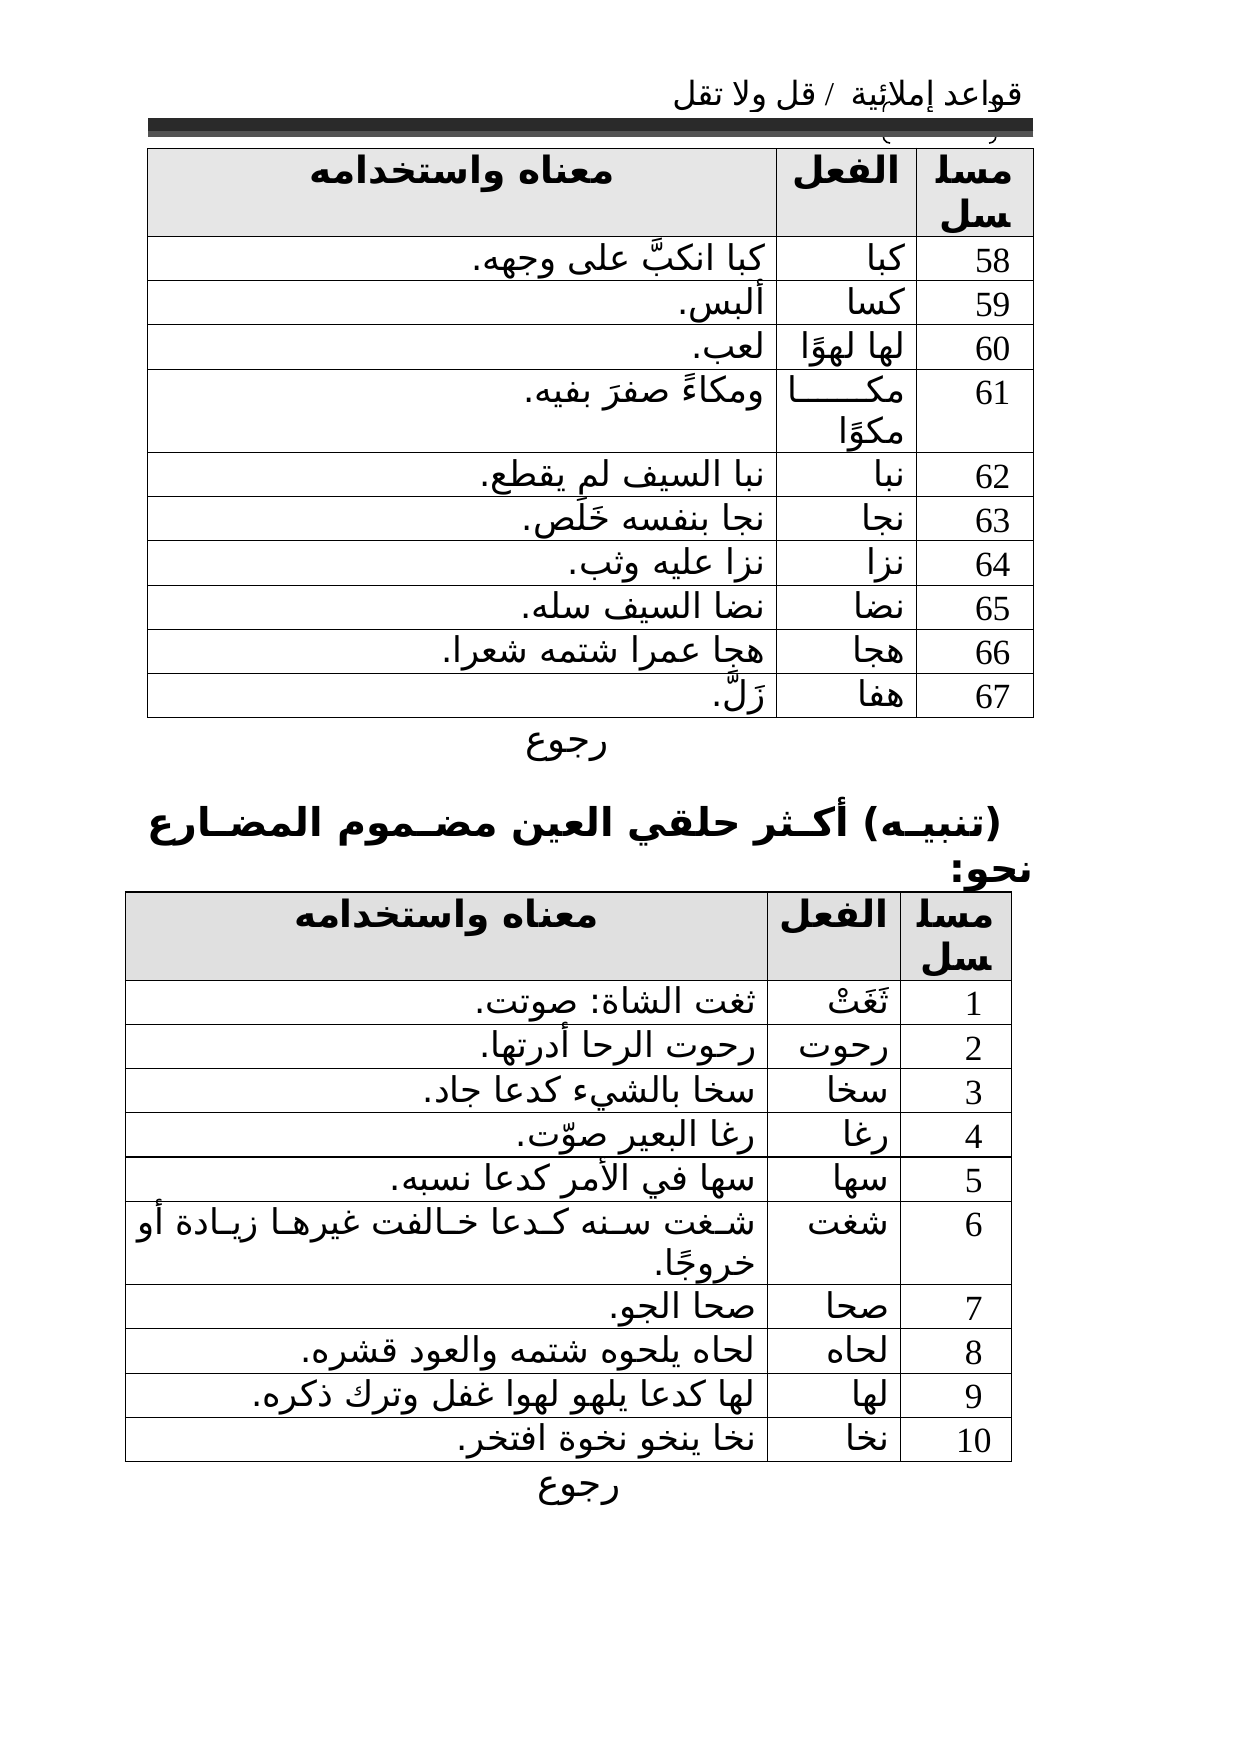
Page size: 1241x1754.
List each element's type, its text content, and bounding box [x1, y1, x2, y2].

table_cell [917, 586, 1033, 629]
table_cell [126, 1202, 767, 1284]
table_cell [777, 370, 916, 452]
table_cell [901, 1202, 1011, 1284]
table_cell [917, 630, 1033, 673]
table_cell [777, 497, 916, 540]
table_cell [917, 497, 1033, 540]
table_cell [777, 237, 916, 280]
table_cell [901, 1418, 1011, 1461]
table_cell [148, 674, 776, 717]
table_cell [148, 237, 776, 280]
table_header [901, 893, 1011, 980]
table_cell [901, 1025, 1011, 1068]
subtitle (تنبيه) أكثر حلقي العين مضموم المضارع نحو: [148, 799, 1033, 891]
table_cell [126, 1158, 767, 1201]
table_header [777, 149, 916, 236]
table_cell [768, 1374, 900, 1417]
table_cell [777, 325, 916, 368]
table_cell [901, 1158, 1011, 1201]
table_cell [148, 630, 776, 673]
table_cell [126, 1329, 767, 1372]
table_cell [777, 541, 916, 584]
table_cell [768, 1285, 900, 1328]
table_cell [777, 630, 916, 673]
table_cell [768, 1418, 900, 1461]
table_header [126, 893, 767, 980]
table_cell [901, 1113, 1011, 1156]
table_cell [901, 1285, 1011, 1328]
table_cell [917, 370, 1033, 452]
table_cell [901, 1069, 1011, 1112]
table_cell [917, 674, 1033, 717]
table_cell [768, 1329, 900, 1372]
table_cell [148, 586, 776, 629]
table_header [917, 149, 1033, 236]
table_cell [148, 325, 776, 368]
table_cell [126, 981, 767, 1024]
text رجوع [148, 1462, 1033, 1505]
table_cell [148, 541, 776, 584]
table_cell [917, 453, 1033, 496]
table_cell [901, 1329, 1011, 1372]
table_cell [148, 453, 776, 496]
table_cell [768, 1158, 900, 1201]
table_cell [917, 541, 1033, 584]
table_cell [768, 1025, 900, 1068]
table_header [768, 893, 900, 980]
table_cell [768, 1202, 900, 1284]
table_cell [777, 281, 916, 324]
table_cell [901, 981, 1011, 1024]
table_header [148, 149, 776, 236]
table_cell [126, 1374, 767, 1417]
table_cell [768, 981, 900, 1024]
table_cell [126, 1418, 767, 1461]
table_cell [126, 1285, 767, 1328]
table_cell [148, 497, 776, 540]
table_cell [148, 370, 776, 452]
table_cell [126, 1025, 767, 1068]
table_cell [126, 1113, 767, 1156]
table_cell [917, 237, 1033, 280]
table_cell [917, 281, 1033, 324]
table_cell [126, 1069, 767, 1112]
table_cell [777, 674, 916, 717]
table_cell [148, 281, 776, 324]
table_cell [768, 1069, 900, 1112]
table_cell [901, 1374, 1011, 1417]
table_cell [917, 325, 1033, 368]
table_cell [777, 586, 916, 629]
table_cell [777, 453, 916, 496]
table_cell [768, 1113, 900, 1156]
